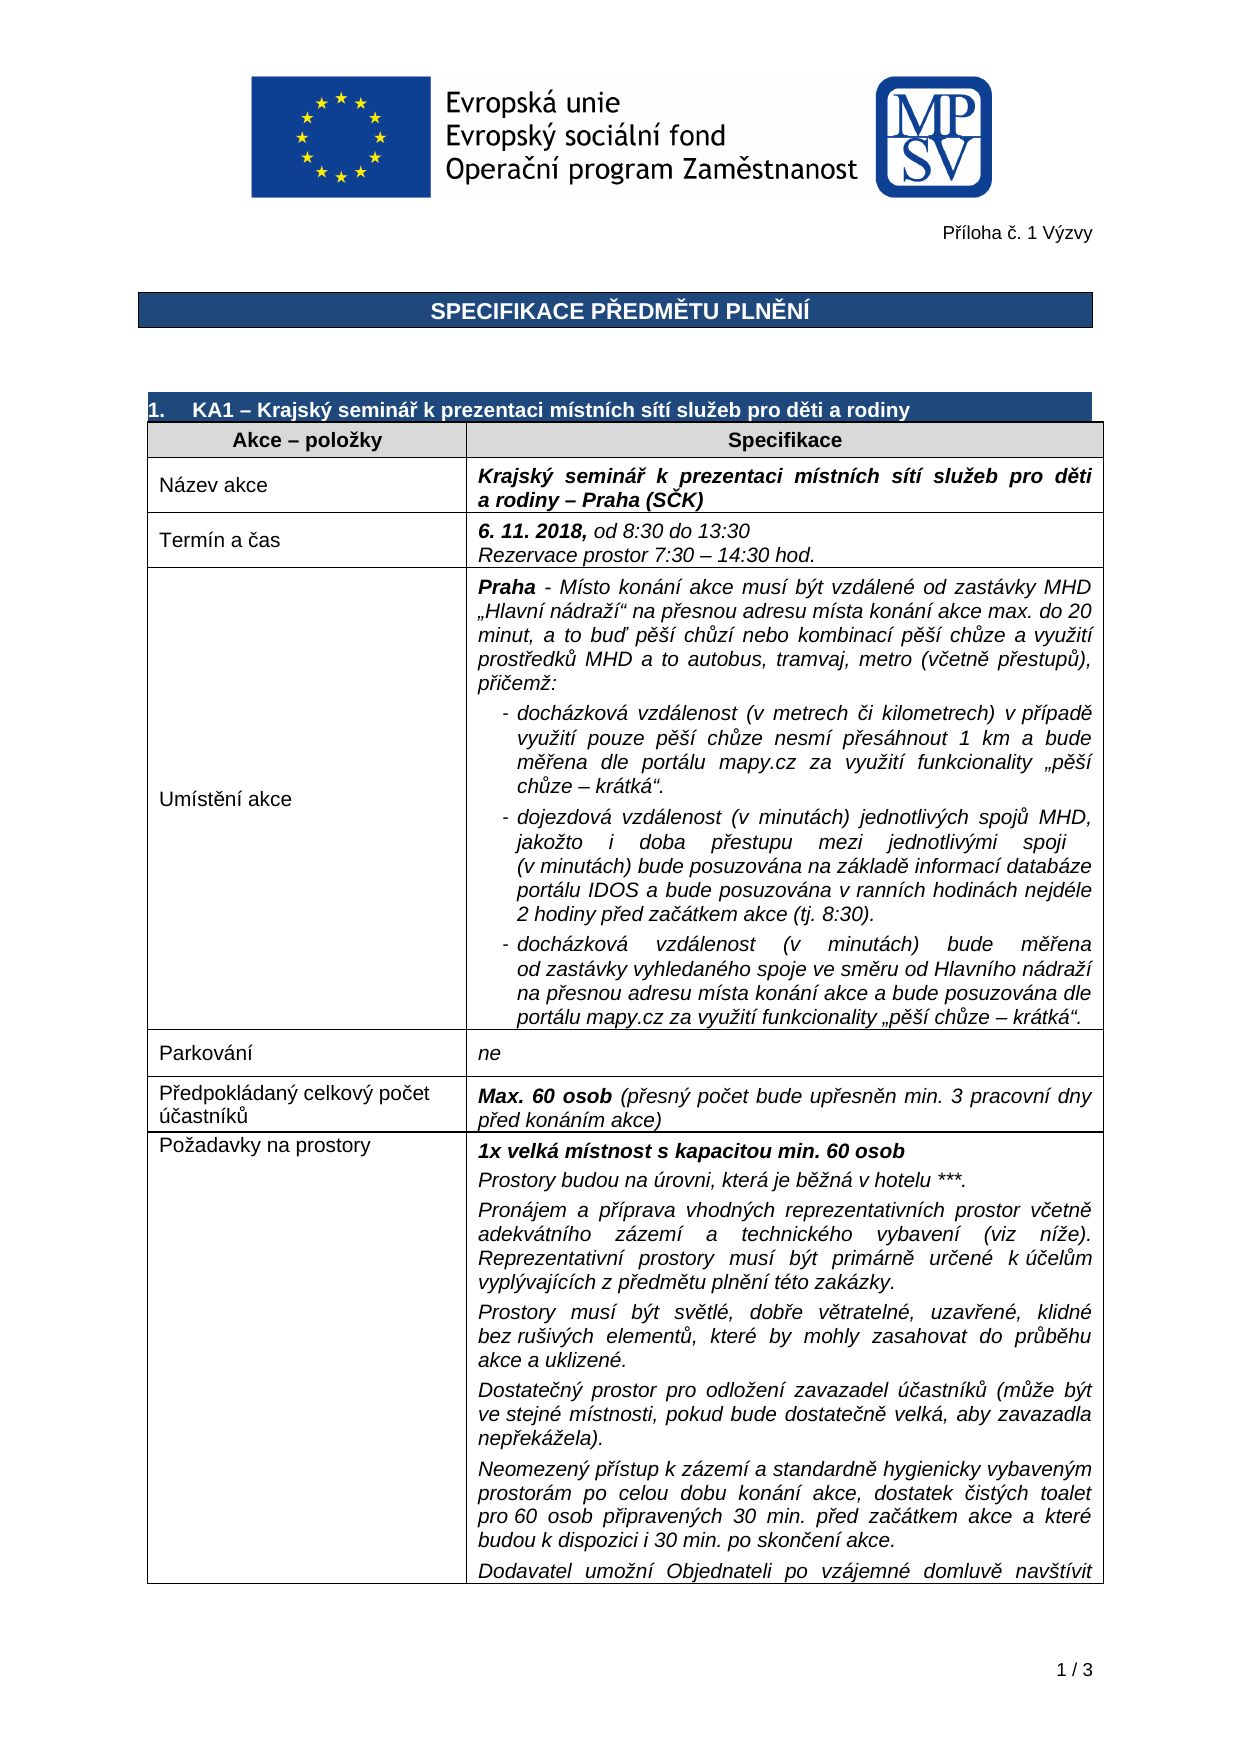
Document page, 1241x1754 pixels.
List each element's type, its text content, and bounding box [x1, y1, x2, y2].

table_cell Termín a čas [148, 513, 466, 567]
table_cell Parkování [148, 1030, 466, 1076]
table_header Specifikace [467, 423, 1103, 457]
table_header Akce – položky [148, 423, 466, 457]
table_cell 6. 11. 2018, od 8:30 do 13:30 Rezervace prostor 7:30 – 14:30 hod. [467, 513, 1103, 567]
table_cell Krajský seminář k prezentaci místních sítí služeb pro děti a rodiny – Praha (SČK) [467, 458, 1103, 512]
subtitle Specifikace předmětu plnění [139, 293, 1092, 327]
table_cell Max. 60 osob (přesný počet bude upřesněn min. 3 pracovní dny před konáním akce) [467, 1077, 1103, 1131]
table_cell Umístění akce [148, 568, 466, 1029]
table_cell Název akce [148, 458, 466, 512]
list KA1 – Krajský seminář k prezentaci místních sítí služeb pro děti a rodiny [148, 392, 1092, 421]
table_cell Požadavky na prostory [148, 1133, 466, 1582]
table_cell Předpokládaný celkový počet účastníků [148, 1077, 466, 1131]
table_cell Praha - Místo konání akce musí být vzdálené od zastávky MHD „Hlavní nádraží“ na přesnou adresu místa konání akce max. do 20 minut, a to buď pěší chůzí nebo kombinací pěší chůze a využití prostředků MHD a to autobus, tramvaj, metro (včetně přestupů), přičemž: docházková vzdálenost (v metrech či kilometrech) v případě využití pouze pěší chůze nesmí přesáhnout 1 km a bude měřena dle portálu mapy.cz za využití funkcionality „pěší chůze – krátká“. dojezdová vzdálenost (v minutách) jednotlivých spojů MHD, jakožto i doba přestupu mezi jednotlivými spoji (v minutách) bude posuzována na základě informací databáze portálu IDOS a bude posuzována v ranních hodinách nejdéle 2 hodiny před začátkem akce (tj. 8:30). docházková vzdálenost (v minutách) bude měřena od zastávky vyhledaného spoje ve směru od Hlavního nádraží na přesnou adresu místa konání akce a bude posuzována dle portálu mapy.cz za využití funkcionality „pěší chůze – krátká“. [467, 568, 1103, 1029]
picture [248, 73, 992, 201]
table_cell ne [467, 1030, 1103, 1076]
